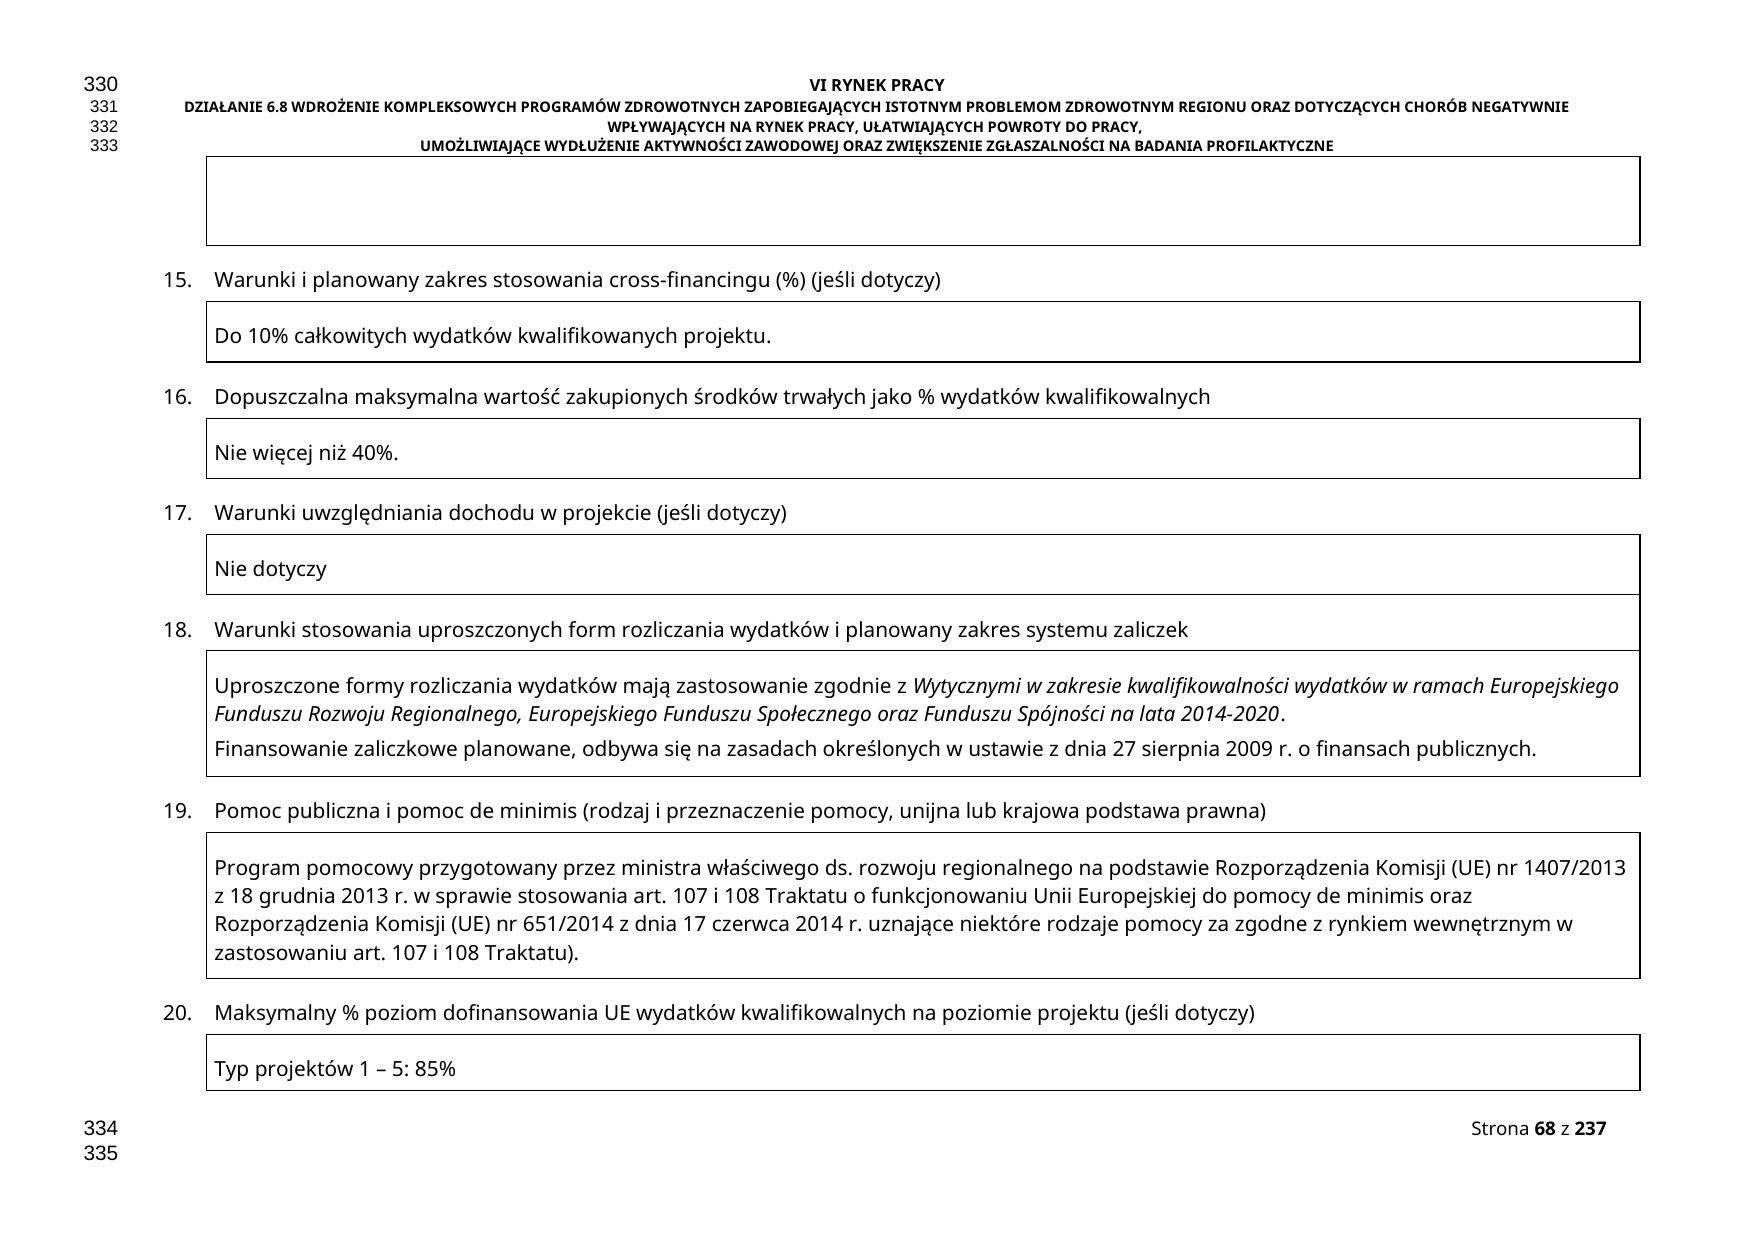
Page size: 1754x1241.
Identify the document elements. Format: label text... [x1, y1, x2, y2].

table_cell [118, 776, 207, 978]
table_cell [118, 478, 207, 594]
table_cell Uproszczone formy rozliczania wydatków mają zastosowanie zgodnie z Wytycznymi w zakresie kwalifikowalności wydatków w ramach Europejskiego Funduszu Rozwoju Regionalnego, Europejskiego Funduszu Społecznego oraz Funduszu Spójności na lata 2014-2020. Finansowanie zaliczkowe planowane, odbywa się na zasadach określonych w ustawie z dnia 27 sierpnia 2009 r. o finansach publicznych. [207, 651, 1639, 776]
table_cell Maksymalny % poziom dofinansowania UE wydatków kwalifikowalnych na poziomie projektu (jeśli dotyczy) [207, 979, 1640, 1034]
table_cell Do 10% całkowitych wydatków kwalifikowanych projektu. [207, 302, 1639, 361]
table_cell Nie dotyczy [207, 535, 1639, 594]
table_cell [118, 978, 207, 1090]
table_cell [118, 594, 207, 776]
table_cell Program pomocowy przygotowany przez ministra właściwego ds. rozwoju regionalnego na podstawie Rozporządzenia Komisji (UE) nr 1407/2013 z 18 grudnia 2013 r. w sprawie stosowania art. 107 i 108 Traktatu o funkcjonowaniu Unii Europejskiej do pomocy de minimis oraz Rozporządzenia Komisji (UE) nr 651/2014 z dnia 17 czerwca 2014 r. uznające niektóre rodzaje pomocy za zgodne z rynkiem wewnętrznym w zastosowaniu art. 107 i 108 Traktatu). [207, 833, 1639, 978]
table_cell [118, 361, 207, 478]
table_cell Warunki stosowania uproszczonych form rozliczania wydatków i planowany zakres systemu zaliczek [207, 595, 1639, 650]
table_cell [207, 1035, 1639, 1090]
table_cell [207, 157, 1639, 245]
table_cell Nie więcej niż 40%. [207, 419, 1639, 478]
table_cell Warunki uwzględniania dochodu w projekcie (jeśli dotyczy) [207, 479, 1640, 534]
table_cell Warunki i planowany zakres stosowania cross-financingu (%) (jeśli dotyczy) [207, 246, 1640, 301]
table_cell [118, 245, 207, 361]
table_cell Pomoc publiczna i pomoc de minimis (rodzaj i przeznaczenie pomocy, unijna lub krajowa podstawa prawna) [207, 777, 1640, 832]
table_cell Dopuszczalna maksymalna wartość zakupionych środków trwałych jako % wydatków kwalifikowalnych [207, 363, 1640, 417]
